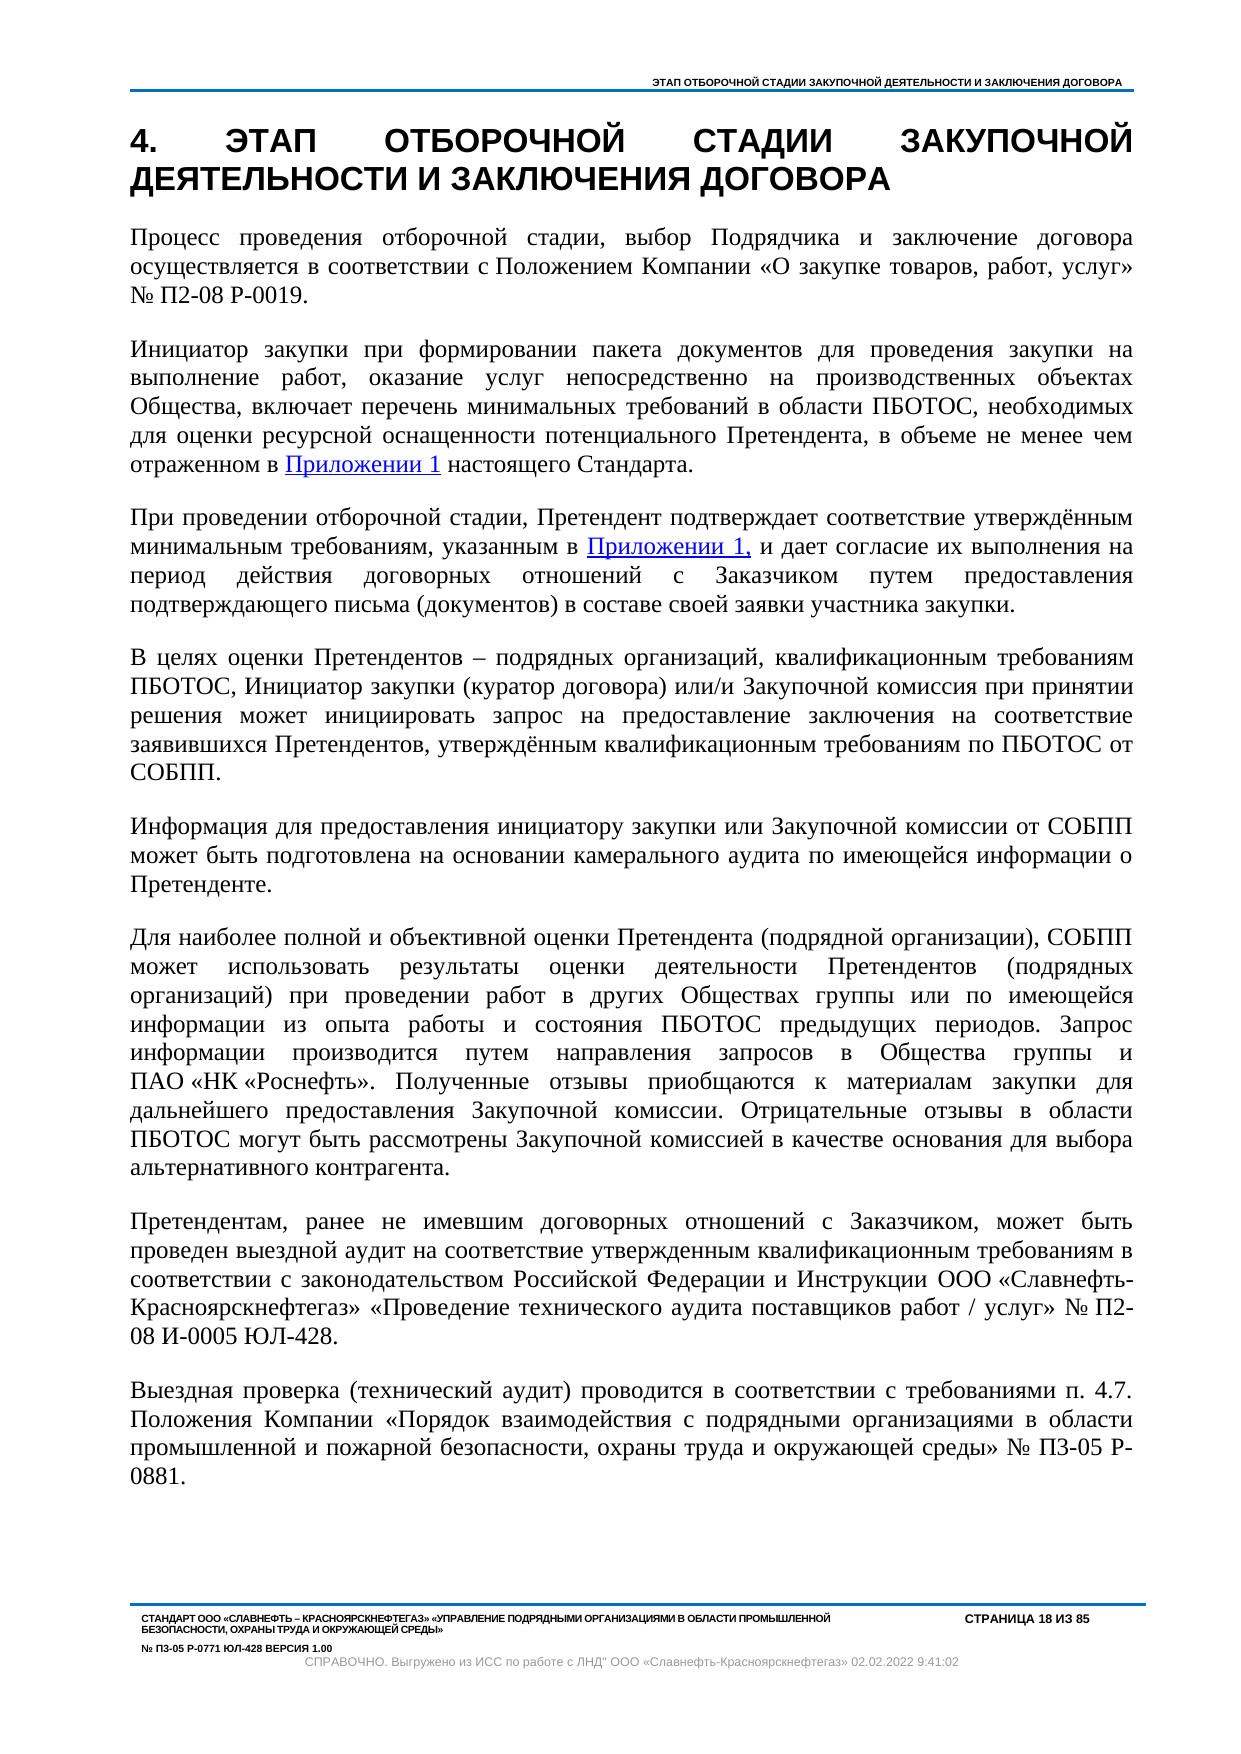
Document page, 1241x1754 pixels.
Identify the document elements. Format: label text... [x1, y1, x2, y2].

subtitle 4. ЭТАП ОТБОРОЧНОЙ СТАДИИ ЗАКУПОЧНОЙ ДЕЯТЕЛЬНОСТИ И ЗАКЛЮЧЕНИЯ ДОГОВОРА [130, 121, 1134, 197]
text Выездная проверка (технический аудит) проводится в соответствии с требованиями п. 4.7. Положения Компании «Порядок взаимодействия с подрядными организациями в области промышленной и пожарной безопасности, охраны труда и окружающей среды» № П3-05 Р-0881. [130, 1375, 1134, 1490]
list Информация для предоставления инициатору закупки или Закупочной комиссии от СОБПП может быть подготовлена на основании камерального аудита по имеющейся информации о Претенденте. [130, 811, 1134, 897]
list При проведении отборочной стадии, Претендент подтверждает соответствие утверждённым минимальным требованиям, указанным в Приложении 1, и дает согласие их выполнения на период действия договорных отношений с Заказчиком путем предоставления подтверждающего письма (документов) в составе своей заявки участника закупки. [130, 502, 1134, 617]
list Претендентам, ранее не имевшим договорных отношений с Заказчиком, может быть проведен выездной аудит на соответствие утвержденным квалификационным требованиям в соответствии с законодательством Российской Федерации и Инструкции ООО «Славнефть-Красноярскнефтегаз» «Проведение технического аудита поставщиков работ / услуг» № П2-08 И-0005 ЮЛ-428. [130, 1206, 1134, 1350]
text В целях оценки Претендентов – подрядных организаций, квалификационным требованиям ПБОТОС, Инициатор закупки (куратор договора) или/и Закупочной комиссия при принятии решения может инициировать запрос на предоставление заключения на соответствие заявившихся Претендентов, утверждённым квалификационным требованиям по ПБОТОС от СОБПП. [130, 642, 1134, 786]
list Для наиболее полной и объективной оценки Претендента (подрядной организации), СОБПП может использовать результаты оценки деятельности Претендентов (подрядных организаций) при проведении работ в других Обществах группы или по имеющейся информации из опыта работы и состояния ПБОТОС предыдущих периодов. Запрос информации производится путем направления запросов в Общества группы и ПАО «НК «Роснефть». Полученные отзывы приобщаются к материалам закупки для дальнейшего предоставления Закупочной комиссии. Отрицательные отзывы в области ПБОТОС могут быть рассмотрены Закупочной комиссией в качестве основания для выбора альтернативного контрагента. [130, 922, 1134, 1181]
text Инициатор закупки при формировании пакета документов для проведения закупки на выполнение работ, оказание услуг непосредственно на производственных объектах Общества, включает перечень минимальных требований в области ПБОТОС, необходимых для оценки ресурсной оснащенности потенциального Претендента, в объеме не менее чем отраженном в Приложении 1 настоящего Стандарта. [130, 334, 1134, 477]
text Процесс проведения отборочной стадии, выбор Подрядчика и заключение договора осуществляется в соответствии с Положением Компании «О закупке товаров, работ, услуг» № П2-08 Р-0019. [130, 222, 1134, 309]
